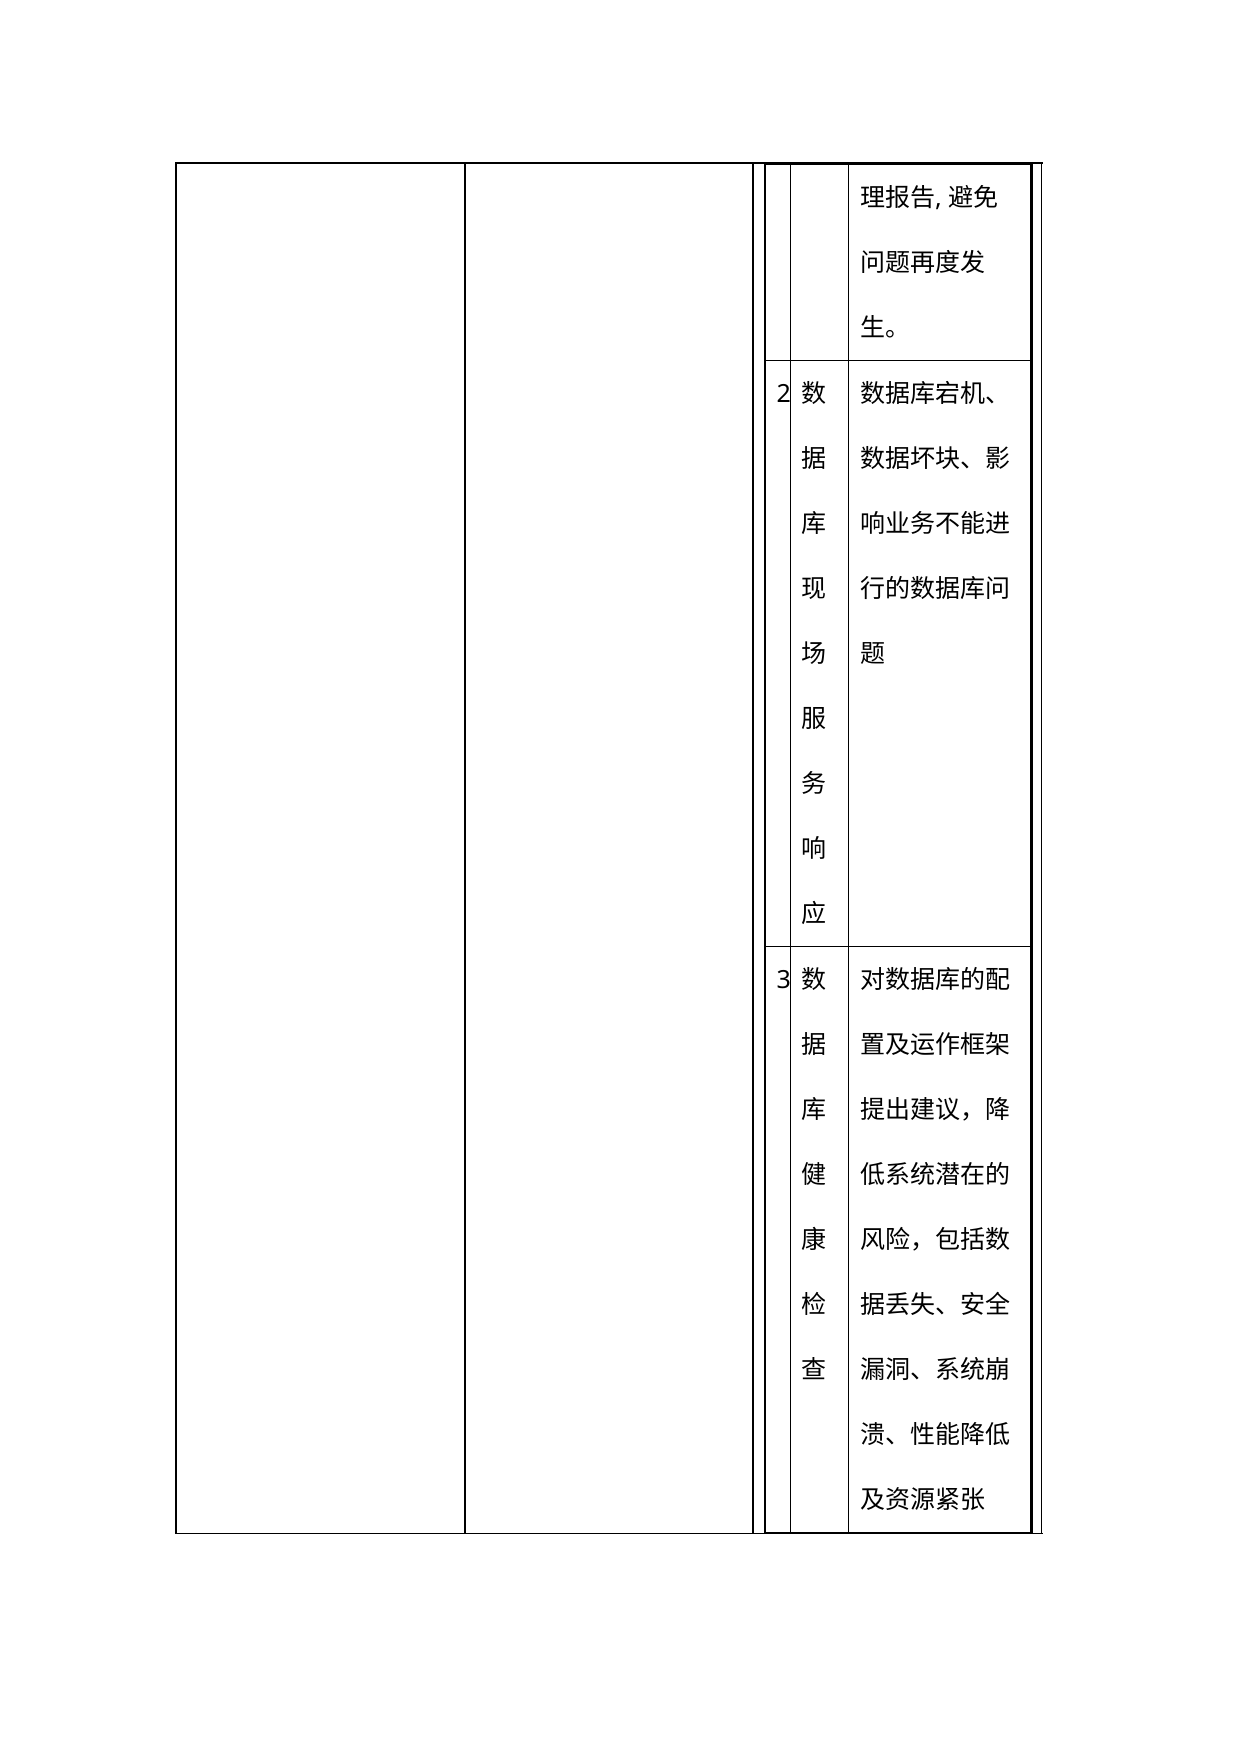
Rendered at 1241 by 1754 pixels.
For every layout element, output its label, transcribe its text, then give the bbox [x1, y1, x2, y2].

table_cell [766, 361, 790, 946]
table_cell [849, 947, 1030, 1532]
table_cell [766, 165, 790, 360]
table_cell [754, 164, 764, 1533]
table_cell ★ [466, 164, 752, 1533]
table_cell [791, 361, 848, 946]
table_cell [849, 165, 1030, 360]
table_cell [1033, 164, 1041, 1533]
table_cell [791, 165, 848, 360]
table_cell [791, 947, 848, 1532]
table_cell 1 [177, 164, 464, 1533]
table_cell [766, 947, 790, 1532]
